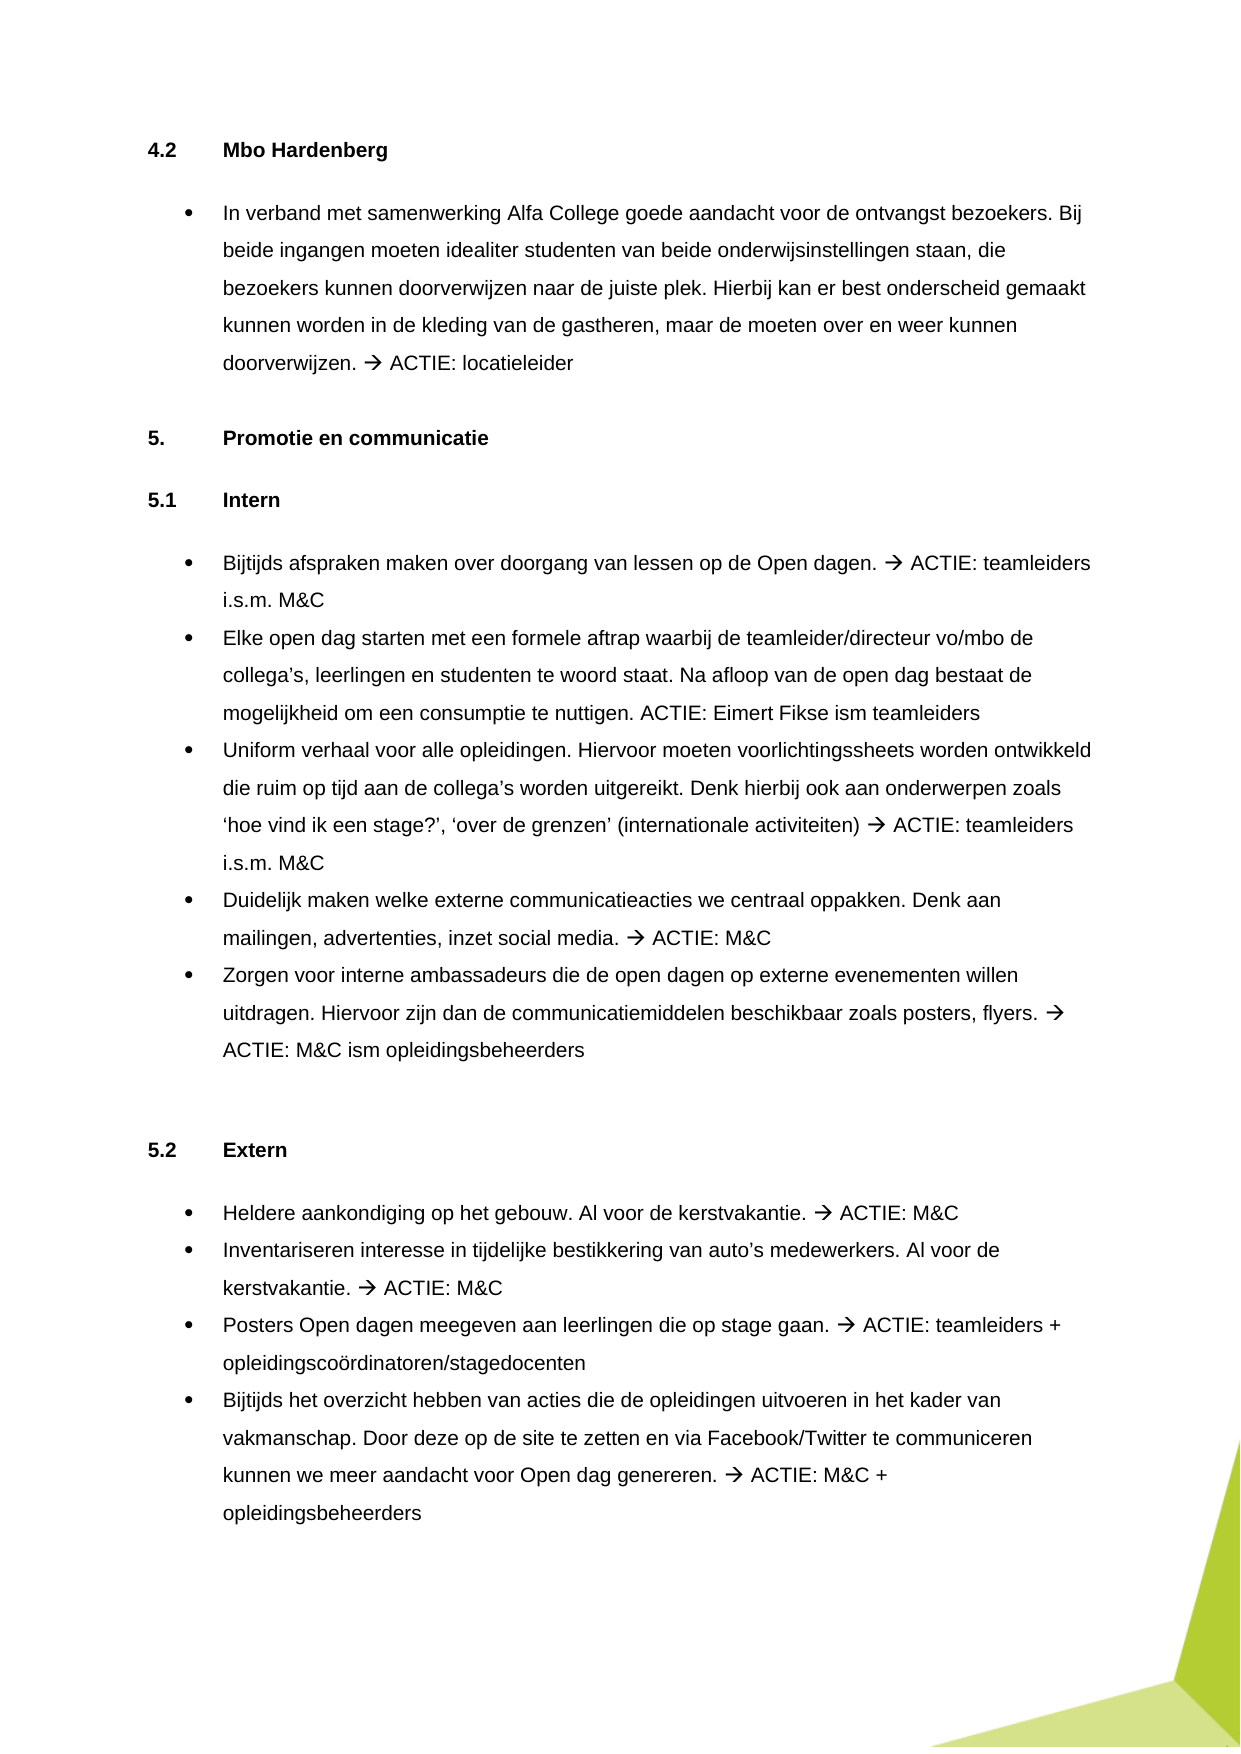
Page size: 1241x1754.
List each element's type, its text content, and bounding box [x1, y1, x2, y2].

list Posters Open dagen meegeven aan leerlingen die op stage gaan. ACTIE: teamleiders + opleidingscoördinatoren/stagedocenten [185, 1306, 1092, 1381]
list Duidelijk maken welke externe communicatieacties we centraal oppakken. Denk aan mailingen, advertenties, inzet social media. ACTIE: M&C [185, 881, 1092, 956]
picture [930, 1438, 1241, 1747]
text 4.2 Mbo Hardenberg [148, 131, 1092, 169]
list Zorgen voor interne ambassadeurs die de open dagen op externe evenementen willen uitdragen. Hiervoor zijn dan de communicatiemiddelen beschikbaar zoals posters, flyers. ACTIE: M&C ism opleidingsbeheerders [185, 956, 1092, 1069]
text 5.2 Extern [148, 1131, 1092, 1169]
list Bijtijds het overzicht hebben van acties die de opleidingen uitvoeren in het kader van vakmanschap. Door deze op de site te zetten en via Facebook/Twitter te communiceren kunnen we meer aandacht voor Open dag genereren. ACTIE: M&C + opleidingsbeheerders [185, 1381, 1092, 1531]
list In verband met samenwerking Alfa College goede aandacht voor de ontvangst bezoekers. Bij beide ingangen moeten idealiter studenten van beide onderwijsinstellingen staan, die bezoekers kunnen doorverwijzen naar de juiste plek. Hierbij kan er best onderscheid gemaakt kunnen worden in de kleding van de gastheren, maar de moeten over en weer kunnen doorverwijzen. ACTIE: locatieleider [185, 194, 1092, 381]
list Promotie en communicatie [148, 419, 1092, 456]
list Bijtijds afspraken maken over doorgang van lessen op de Open dagen. ACTIE: teamleiders i.s.m. M&C [185, 544, 1092, 619]
list Inventariseren interesse in tijdelijke bestikkering van auto’s medewerkers. Al voor de kerstvakantie. ACTIE: M&C [185, 1231, 1092, 1306]
text 5.1 Intern [148, 481, 1092, 519]
list Heldere aankondiging op het gebouw. Al voor de kerstvakantie. ACTIE: M&C [185, 1194, 1092, 1231]
list Uniform verhaal voor alle opleidingen. Hiervoor moeten voorlichtingssheets worden ontwikkeld die ruim op tijd aan de collega’s worden uitgereikt. Denk hierbij ook aan onderwerpen zoals ‘hoe vind ik een stage?’, ‘over de grenzen’ (internationale activiteiten) ACTIE: teamleiders i.s.m. M&C [185, 731, 1092, 881]
list Elke open dag starten met een formele aftrap waarbij de teamleider/directeur vo/mbo de collega’s, leerlingen en studenten te woord staat. Na afloop van de open dag bestaat de mogelijkheid om een consumptie te nuttigen. ACTIE: Eimert Fikse ism teamleiders [185, 619, 1092, 731]
